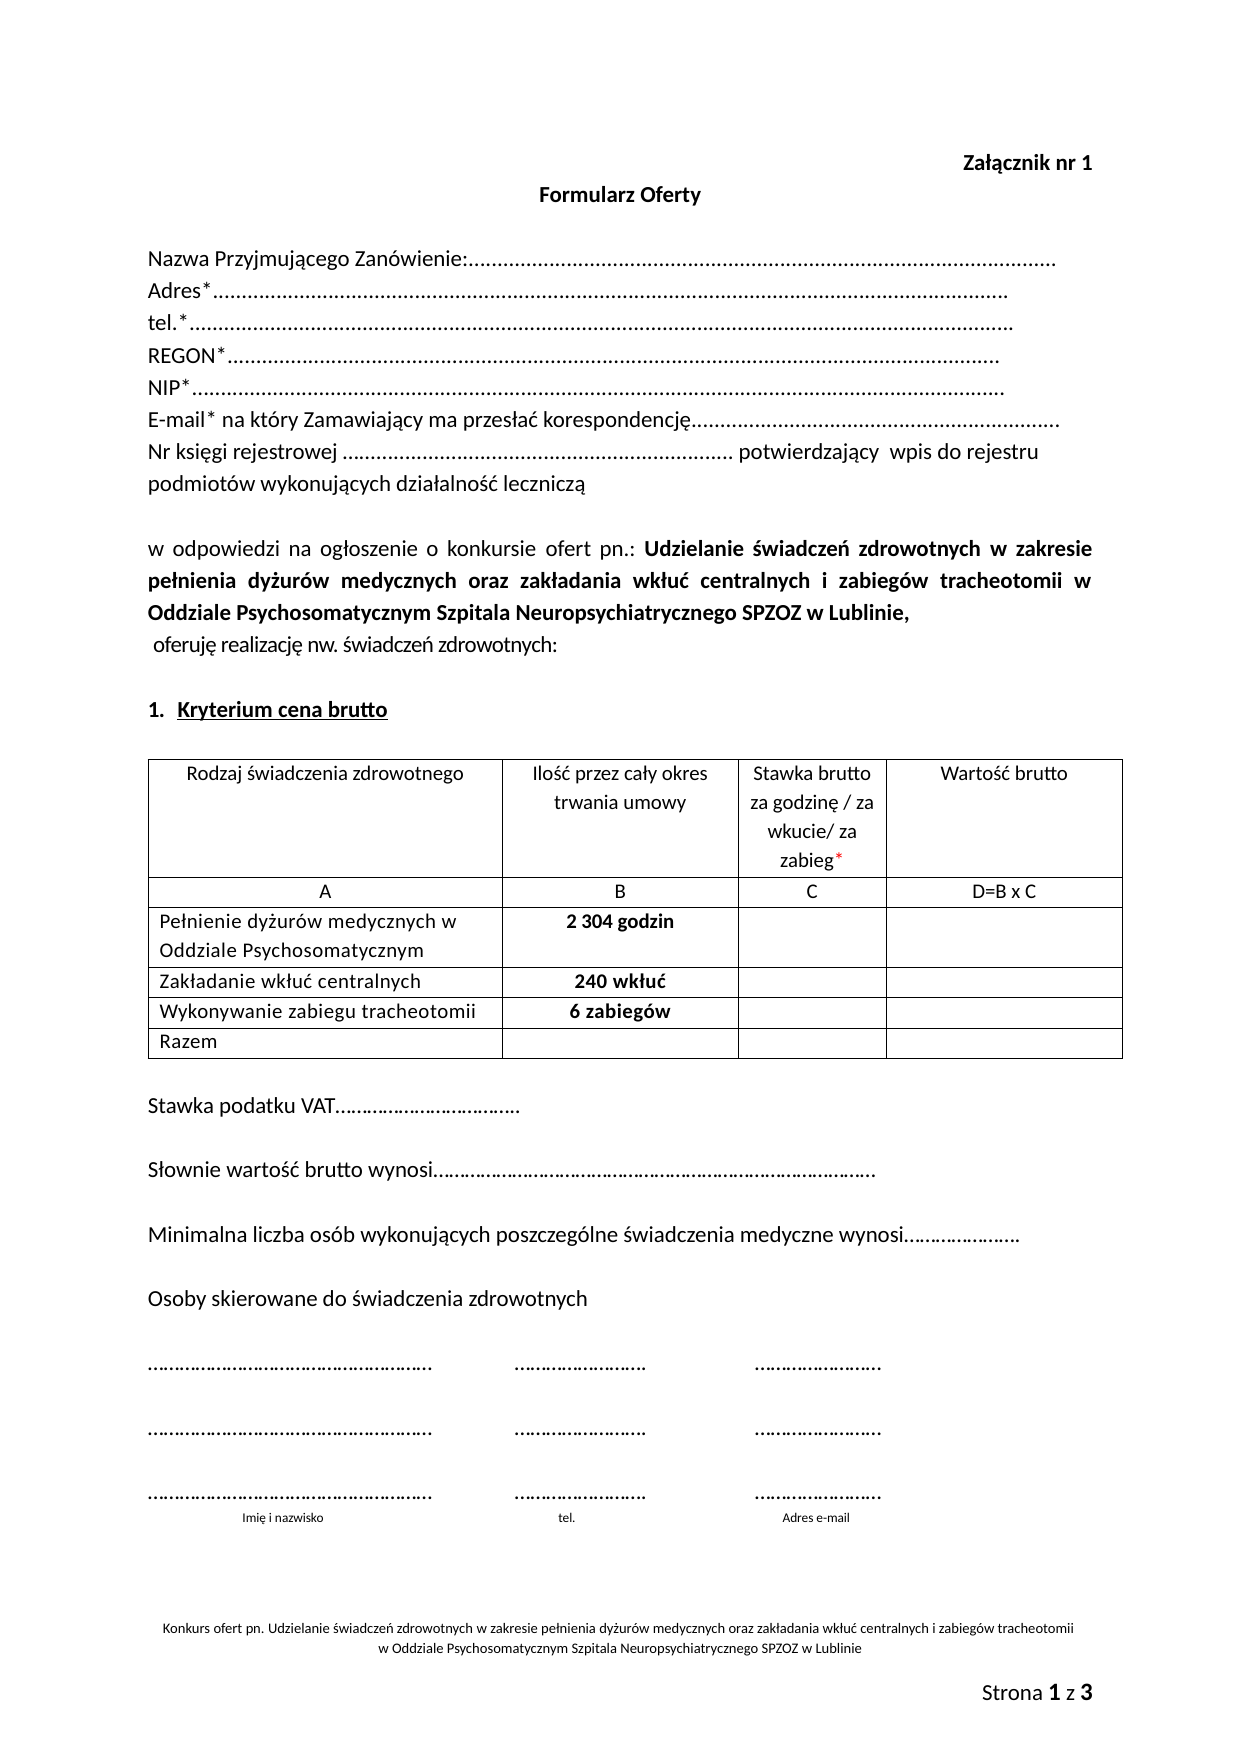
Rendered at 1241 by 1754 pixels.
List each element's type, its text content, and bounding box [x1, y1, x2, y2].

list Kryterium cena brutto [148, 695, 1093, 723]
text ……………………………………………… ……………………. …………………… [148, 1413, 1093, 1441]
table_header Wartość brutto [887, 760, 1122, 877]
table_cell Pełnienie dyżurów medycznych w Oddziale Psychosomatycznym [149, 908, 502, 967]
text Załącznik nr 1 [148, 148, 1093, 176]
text ……………………………………………… ……………………. …………………… [148, 1477, 1093, 1505]
table_cell [887, 968, 1122, 997]
table_cell [739, 998, 886, 1027]
text oferuję realizację nw. świadczeń zdrowotnych: [148, 630, 1093, 658]
text ……………………………………………… ……………………. …………………… [148, 1348, 1093, 1376]
table_cell Wykonywanie zabiegu tracheotomii [149, 998, 502, 1027]
text Osoby skierowane do świadczenia zdrowotnych [148, 1284, 1093, 1312]
text Nr księgi rejestrowej …................................................................. potwierdzający wpis do rejestru podmiotów wykonujących działalność leczniczą [148, 437, 1093, 497]
table_cell 2 304 godzin [503, 908, 738, 967]
table_cell 240 wkłuć [503, 968, 738, 997]
table_cell [503, 1029, 738, 1058]
table_cell [739, 968, 886, 997]
table_cell C [739, 878, 886, 907]
table_cell A [149, 878, 502, 907]
table_cell [887, 1029, 1122, 1058]
table_cell [739, 1029, 886, 1058]
text Nazwa Przyjmującego Zanówienie:...................................................................................................... [148, 244, 1093, 272]
text tel.*............................................................................................................................................... [148, 308, 1093, 337]
text w odpowiedzi na ogłoszenie o konkursie ofert pn.: Udzielanie świadczeń zdrowotnych w zakresie pełnienia dyżurów medycznych oraz zakładania wkłuć centralnych i zabiegów tracheotomii w Oddziale Psychosomatycznym Szpitala Neuropsychiatrycznego SPZOZ w Lublinie, [148, 534, 1093, 626]
text Stawka podatku VAT…………………………….. [148, 1091, 1093, 1119]
table_cell 6 zabiegów [503, 998, 738, 1027]
table_cell B [503, 878, 738, 907]
text Adres*.......................................................................................................................................... [148, 276, 1093, 304]
text Imię i nazwisko tel. Adres e-mail [221, 1509, 1093, 1537]
table_header Stawka brutto za godzinę / za wkucie/ za zabieg* [739, 760, 886, 877]
table_cell [887, 998, 1122, 1027]
table_cell Zakładanie wkłuć centralnych [149, 968, 502, 997]
text Formularz Oferty [148, 180, 1093, 208]
text E-mail* na który Zamawiający ma przesłać korespondencję................................................................ [148, 405, 1093, 433]
text Słownie wartość brutto wynosi………………………………………………………………………… [148, 1155, 1093, 1183]
table_header Rodzaj świadczenia zdrowotnego [149, 760, 502, 877]
text REGON*...................................................................................................................................... [148, 341, 1093, 369]
table_cell Razem [149, 1029, 502, 1058]
table_header Ilość przez cały okres trwania umowy [503, 760, 738, 877]
table_cell [739, 908, 886, 967]
text Minimalna liczba osób wykonujących poszczególne świadczenia medyczne wynosi…………………. [148, 1220, 1093, 1248]
table_cell [887, 908, 1122, 967]
table_cell D=B x C [887, 878, 1122, 907]
text NIP*............................................................................................................................................. [148, 373, 1093, 401]
